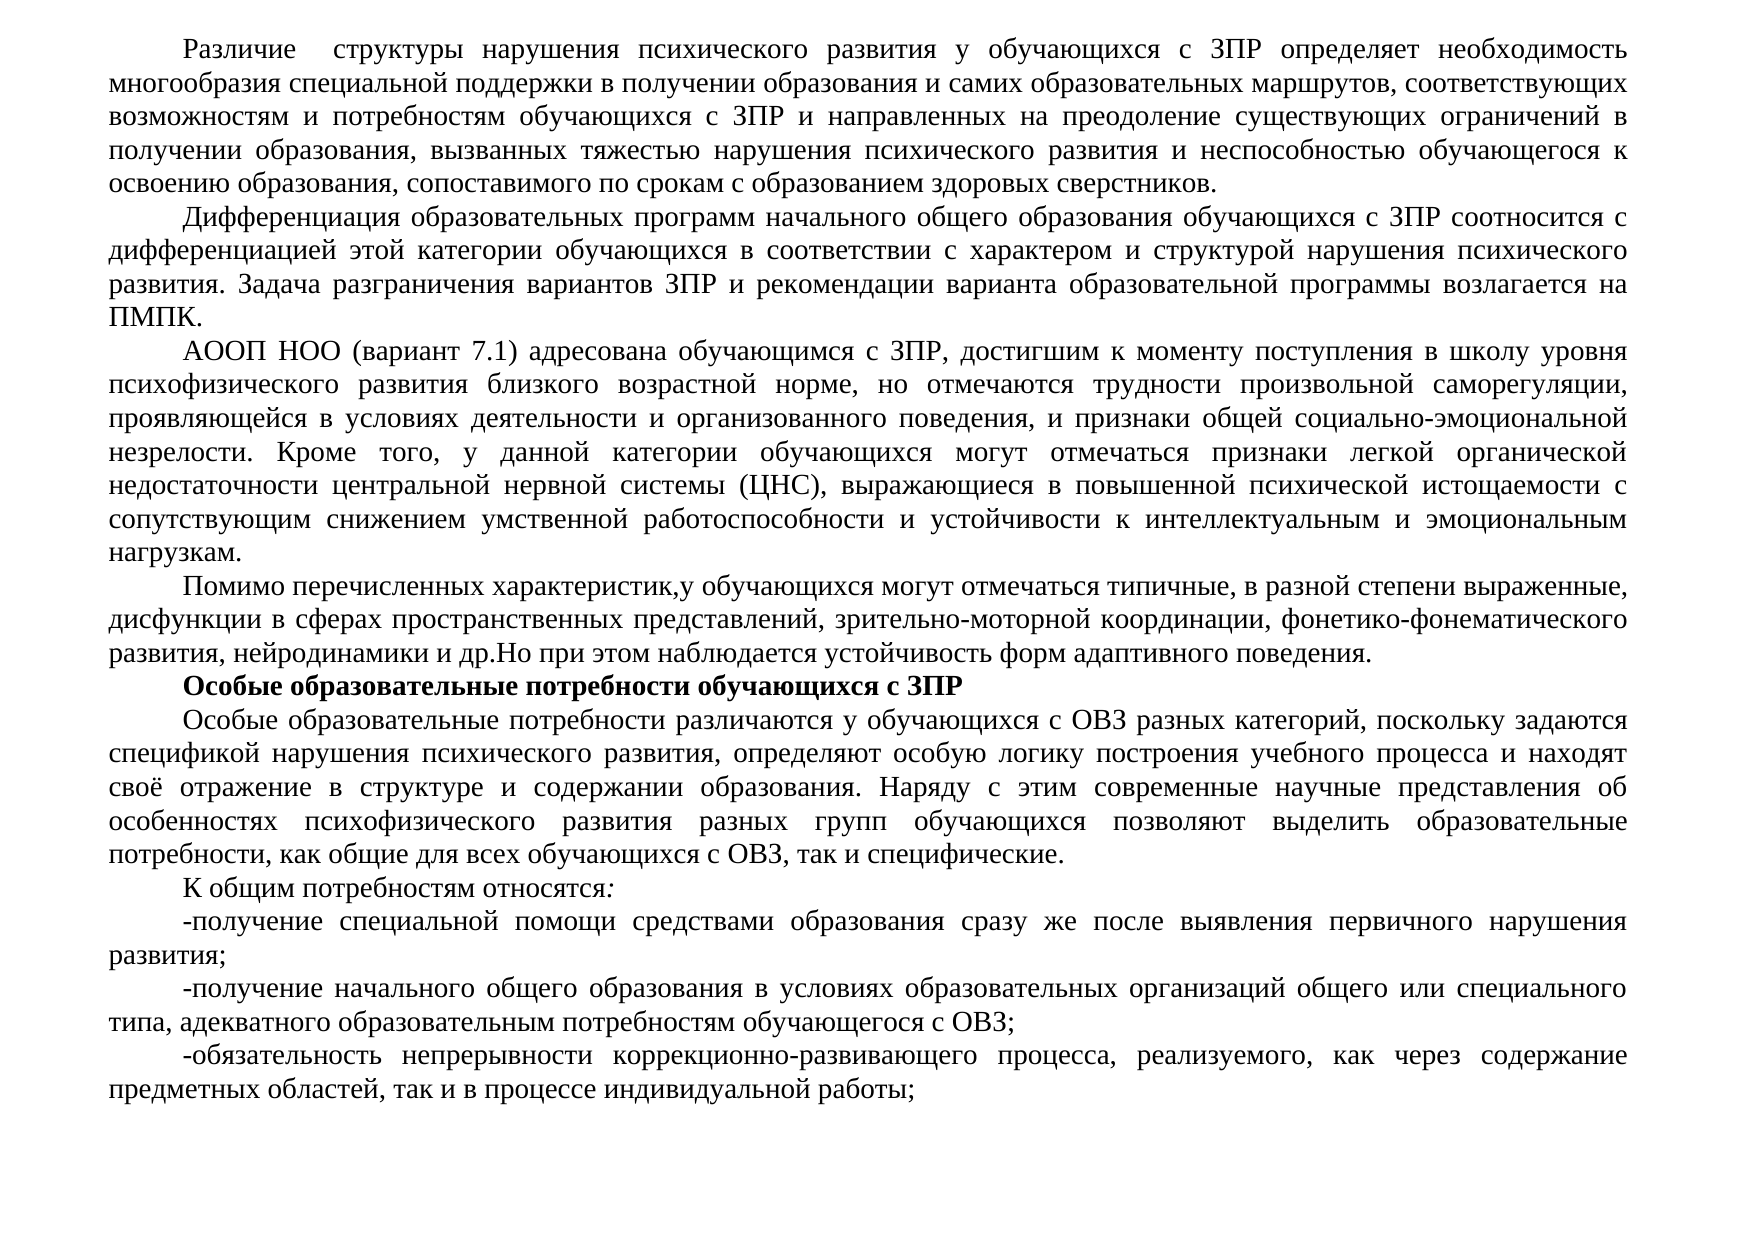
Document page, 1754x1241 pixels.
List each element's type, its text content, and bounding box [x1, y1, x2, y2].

text К общим потребностям относятся: [108, 870, 1629, 903]
text АООП НОО (вариант 7.1) адресована обучающимся с ЗПР, достигшим к моменту поступления в школу уровня психофизического развития близкого возрастной норме, но отмечаются трудности произвольной саморегуляции, проявляющейся в условиях деятельности и организованного поведения, и признаки общей социально-эмоциональной незрелости. Кроме того, у данной категории обучающихся могут отмечаться признаки легкой органической недостаточности центральной нервной системы (ЦНС), выражающиеся в повышенной психической истощаемости с сопутствующим снижением умственной работоспособности и устойчивости к интеллектуальным и эмоциональным нагрузкам. [108, 333, 1629, 568]
text Особые образовательные потребности различаются у обучающихся с ОВЗ разных категорий, поскольку задаются спецификой нарушения психического развития, определяют особую логику построения учебного процесса и находят своё отражение в структуре и содержании образования. Наряду с этим современные научные представления об особенностях психофизического развития разных групп обучающихся позволяют выделить образовательные потребности, как общие для всех обучающихся с ОВЗ, так и специфические. [108, 702, 1629, 870]
text Дифференциация образовательных программ начального общего образования обучающихся с ЗПР соотносится с дифференциацией этой категории обучающихся в соответствии с характером и структурой нарушения психического развития. Задача разграничения вариантов ЗПР и рекомендации варианта образовательной программы возлагается на ПМПК. [108, 199, 1629, 333]
text Помимо перечисленных характеристик,у обучающихся могут отмечаться типичные, в разной степени выраженные, дисфункции в сферах пространственных представлений, зрительно-моторной координации, фонетико-фонематического развития, нейродинамики и др.Но при этом наблюдается устойчивость форм адаптивного поведения. [108, 568, 1629, 668]
text -получение специальной помощи средствами образования сразу же после выявления первичного нарушения развития; [108, 903, 1629, 970]
text Особые образовательные потребности обучающихся с ЗПР [108, 668, 1629, 702]
text Различие структуры нарушения психического развития у обучающихся с ЗПР определяет необходимость многообразия специальной поддержки в получении образования и самих образовательных маршрутов, соответствующих возможностям и потребностям обучающихся с ЗПР и направленных на преодоление существующих ограничений в получении образования, вызванных тяжестью нарушения психического развития и неспособностью обучающегося к освоению образования, сопоставимого по срокам с образованием здоровых сверстников. [108, 31, 1629, 199]
text -обязательность непрерывности коррекционно-развивающего процесса, реализуемого, как через содержание предметных областей, так и в процессе индивидуальной работы; [108, 1037, 1629, 1104]
text -получение начального общего образования в условиях образовательных организаций общего или специального типа, адекватного образовательным потребностям обучающегося с ОВЗ; [108, 970, 1629, 1037]
